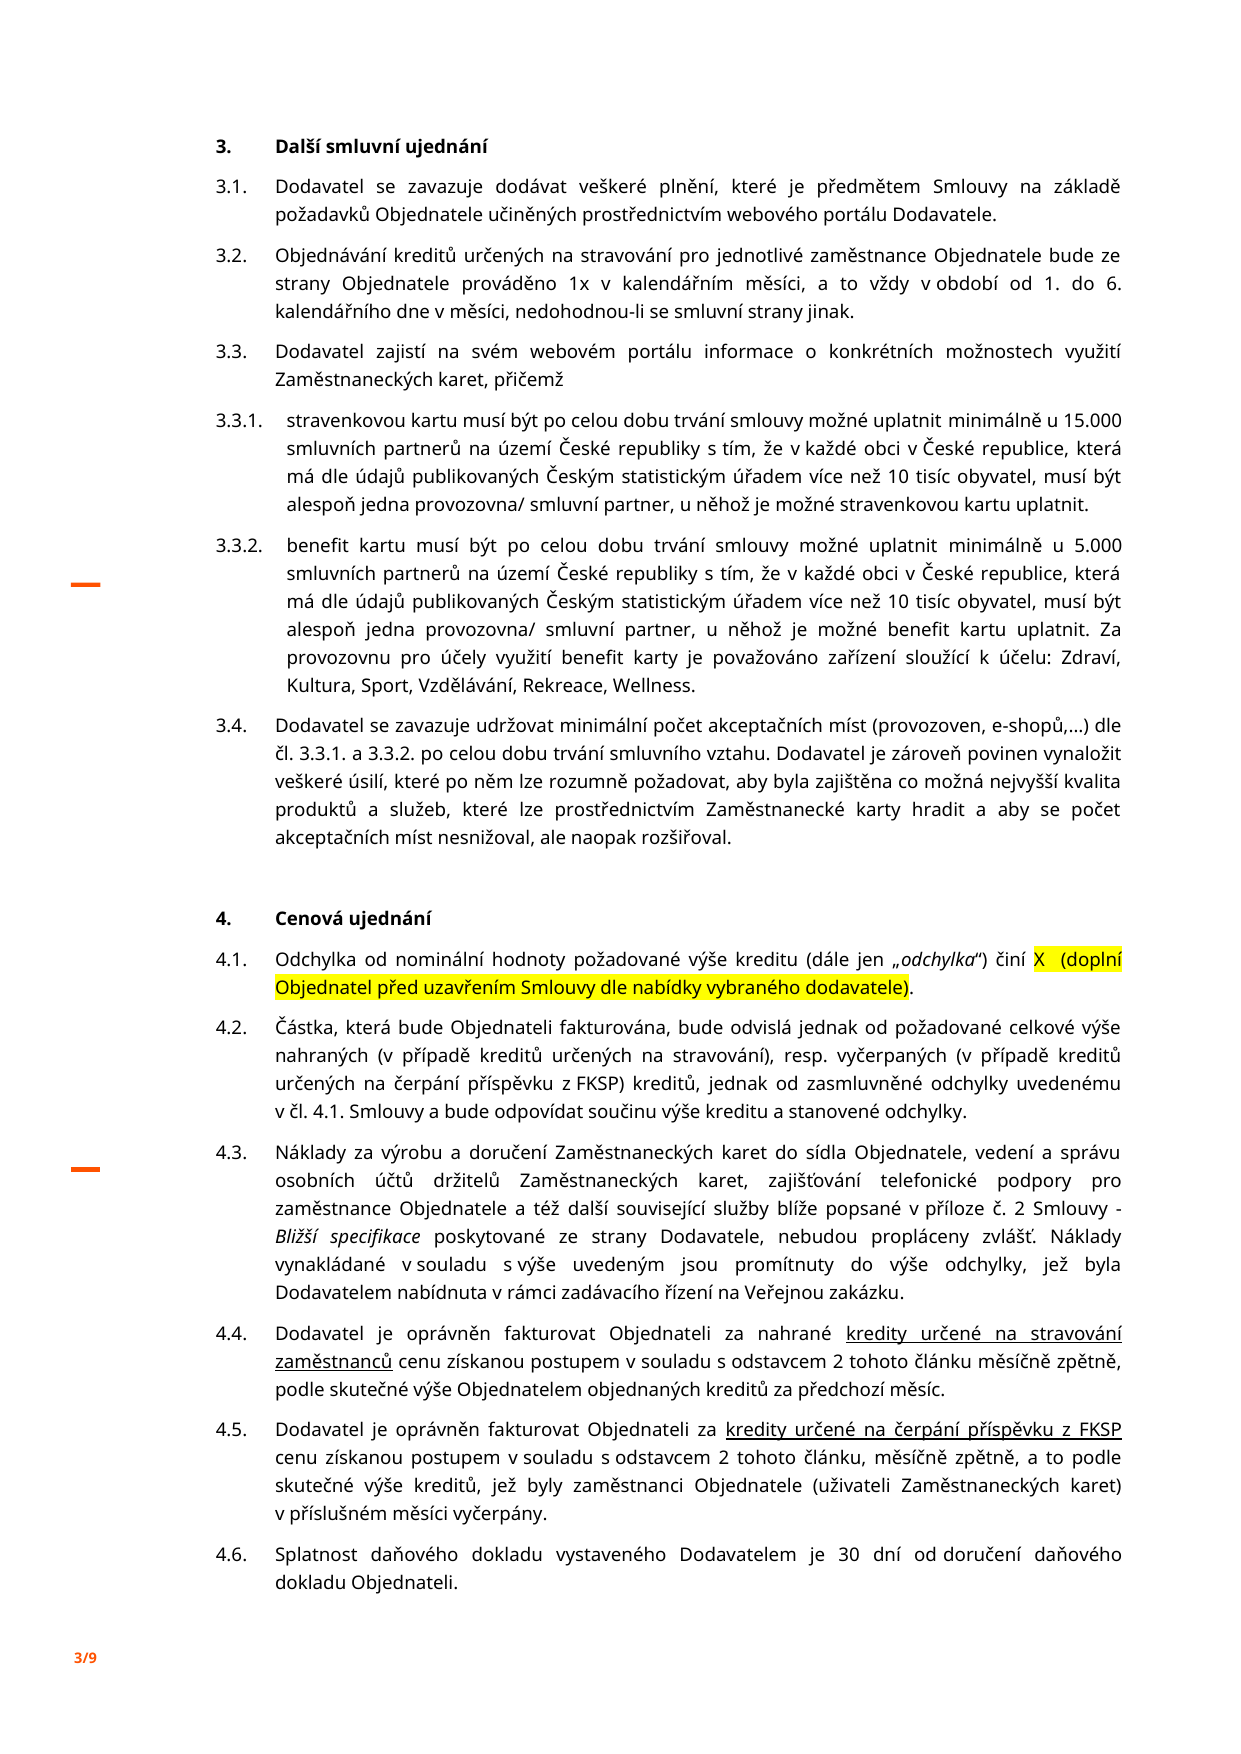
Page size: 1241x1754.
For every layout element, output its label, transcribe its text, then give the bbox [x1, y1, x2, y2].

subtitle Další smluvní ujednání [216, 133, 1122, 159]
text benefit kartu musí být po celou dobu trvání smlouvy možné uplatnit minimálně u 5.000 smluvních partnerů na území České republiky s tím, že v každé obci v České republice, která má dle údajů publikovaných Českým statistickým úřadem více než 10 tisíc obyvatel, musí být alespoň jedna provozovna/ smluvní partner, u něhož je možné benefit kartu uplatnit. Za provozovnu pro účely využití benefit karty je považováno zařízení sloužící k účelu: Zdraví, Kultura, Sport, Vzdělávání, Rekreace, Wellness. [216, 532, 1122, 697]
text Splatnost daňového dokladu vystaveného Dodavatelem je 30 dní od doručení daňového dokladu Objednateli. [216, 1541, 1122, 1594]
text Objednávání kreditů určených na stravování pro jednotlivé zaměstnance Objednatele bude ze strany Objednatele prováděno 1x v kalendářním měsíci, a to vždy v období od 1. do 6. kalendářního dne v měsíci, nedohodnou-li se smluvní strany jinak. [216, 242, 1122, 324]
text Odchylka od nominální hodnoty požadované výše kreditu (dále jen „odchylka“) činí X (doplní Objednatel před uzavřením Smlouvy dle nabídky vybraného dodavatele). [216, 946, 1122, 1000]
subtitle Cenová ujednání [216, 906, 1122, 931]
text stravenkovou kartu musí být po celou dobu trvání smlouvy možné uplatnit minimálně u 15.000 smluvních partnerů na území České republiky s tím, že v každé obci v České republice, která má dle údajů publikovaných Českým statistickým úřadem více než 10 tisíc obyvatel, musí být alespoň jedna provozovna/ smluvní partner, u něhož je možné stravenkovou kartu uplatnit. [216, 407, 1122, 517]
text Dodavatel je oprávněn fakturovat Objednateli za nahrané kredity určené na stravování zaměstnanců cenu získanou postupem v souladu s odstavcem 2 tohoto článku měsíčně zpětně, podle skutečné výše Objednatelem objednaných kreditů za předchozí měsíc. [216, 1320, 1122, 1401]
text Dodavatel se zavazuje udržovat minimální počet akceptačních míst (provozoven, e-shopů,…) dle čl. 3.3.1. a 3.3.2. po celou dobu trvání smluvního vztahu. Dodavatel je zároveň povinen vynaložit veškeré úsilí, které po něm lze rozumně požadovat, aby byla zajištěna co možná nejvyšší kvalita produktů a služeb, které lze prostřednictvím Zaměstnanecké karty hradit a aby se počet akceptačních míst nesnižoval, ale naopak rozšiřoval. [216, 712, 1122, 850]
text Částka, která bude Objednateli fakturována, bude odvislá jednak od požadované celkové výše nahraných (v případě kreditů určených na stravování), resp. vyčerpaných (v případě kreditů určených na čerpání příspěvku z FKSP) kreditů, jednak od zasmluvněné odchylky uvedenému v čl. 4.1. Smlouvy a bude odpovídat součinu výše kreditu a stanovené odchylky. [216, 1015, 1122, 1124]
text Dodavatel se zavazuje dodávat veškeré plnění, které je předmětem Smlouvy na základě požadavků Objednatele učiněných prostřednictvím webového portálu Dodavatele. [216, 174, 1122, 227]
text Dodavatel zajistí na svém webovém portálu informace o konkrétních možnostech využití Zaměstnaneckých karet, přičemž [216, 339, 1122, 392]
text Dodavatel je oprávněn fakturovat Objednateli za kredity určené na čerpání příspěvku z FKSP cenu získanou postupem v souladu s odstavcem 2 tohoto článku, měsíčně zpětně, a to podle skutečné výše kreditů, jež byly zaměstnanci Objednatele (uživateli Zaměstnaneckých karet) v příslušném měsíci vyčerpány. [216, 1416, 1122, 1526]
text Náklady za výrobu a doručení Zaměstnaneckých karet do sídla Objednatele, vedení a správu osobních účtů držitelů Zaměstnaneckých karet, zajišťování telefonické podpory pro zaměstnance Objednatele a též další související služby blíže popsané v příloze č. 2 Smlouvy - Bližší specifikace poskytované ze strany Dodavatele, nebudou propláceny zvlášť. Náklady vynakládané v souladu s výše uvedeným jsou promítnuty do výše odchylky, jež byla Dodavatelem nabídnuta v rámci zadávacího řízení na Veřejnou zakázku. [216, 1139, 1122, 1305]
